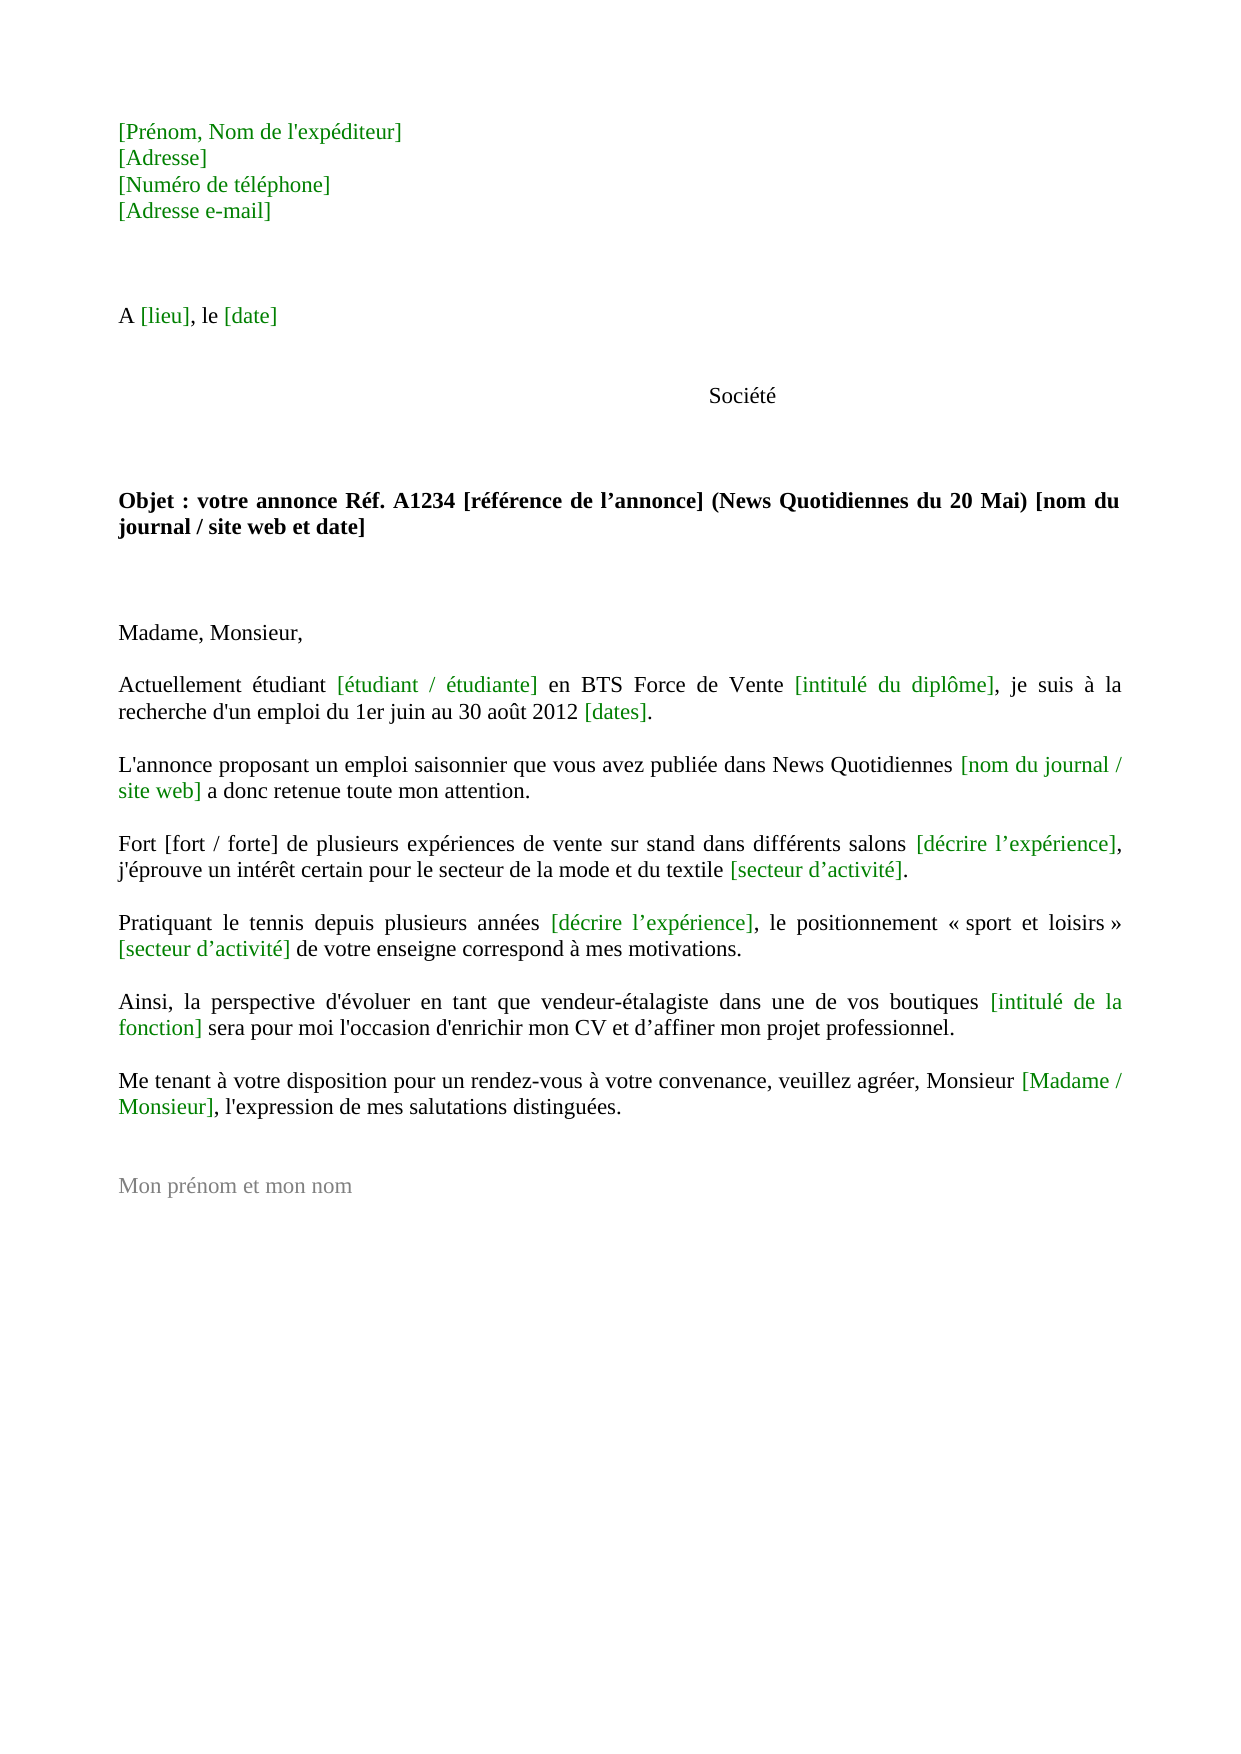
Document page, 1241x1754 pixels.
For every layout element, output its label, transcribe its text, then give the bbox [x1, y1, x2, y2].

text Actuellement étudiant [étudiant / étudiante] en BTS Force de Vente [intitulé du diplôme], je suis à la recherche d'un emploi du 1er juin au 30 août 2012 [dates]. [118, 672, 1122, 724]
text Ainsi, la perspective d'évoluer en tant que vendeur-étalagiste dans une de vos boutiques [intitulé de la fonction] sera pour moi l'occasion d'enrichir mon CV et d’affiner mon projet professionnel. [118, 988, 1122, 1041]
text Fort [fort / forte] de plusieurs expériences de vente sur stand dans différents salons [décrire l’expérience], j'éprouve un intérêt certain pour le secteur de la mode et du textile [secteur d’activité]. [118, 830, 1122, 882]
text Me tenant à votre disposition pour un rendez-vous à votre convenance, veuillez agréer, Monsieur [Madame / Monsieur], l'expression de mes salutations distinguées. [118, 1067, 1122, 1119]
text A [lieu], le [date] [118, 303, 1122, 329]
text [Numéro de téléphone] [118, 171, 1122, 197]
text [Adresse e-mail] [118, 197, 1122, 223]
text Madame, Monsieur, [118, 619, 1122, 645]
text L'annonce proposant un emploi saisonnier que vous avez publiée dans News Quotidiennes [nom du journal / site web] a donc retenue toute mon attention. [118, 751, 1122, 803]
text [Prénom, Nom de l'expéditeur] [118, 118, 1122, 144]
text Objet : votre annonce Réf. A1234 [référence de l’annonce] (News Quotidiennes du 20 Mai) [nom du journal / site web et date] [118, 487, 1122, 540]
text Société [118, 382, 1122, 408]
text [Adresse] [118, 144, 1122, 171]
text Mon prénom et mon nom [118, 1172, 1122, 1199]
text Pratiquant le tennis depuis plusieurs années [décrire l’expérience], le positionnement « sport et loisirs » [secteur d’activité] de votre enseigne correspond à mes motivations. [118, 909, 1122, 961]
